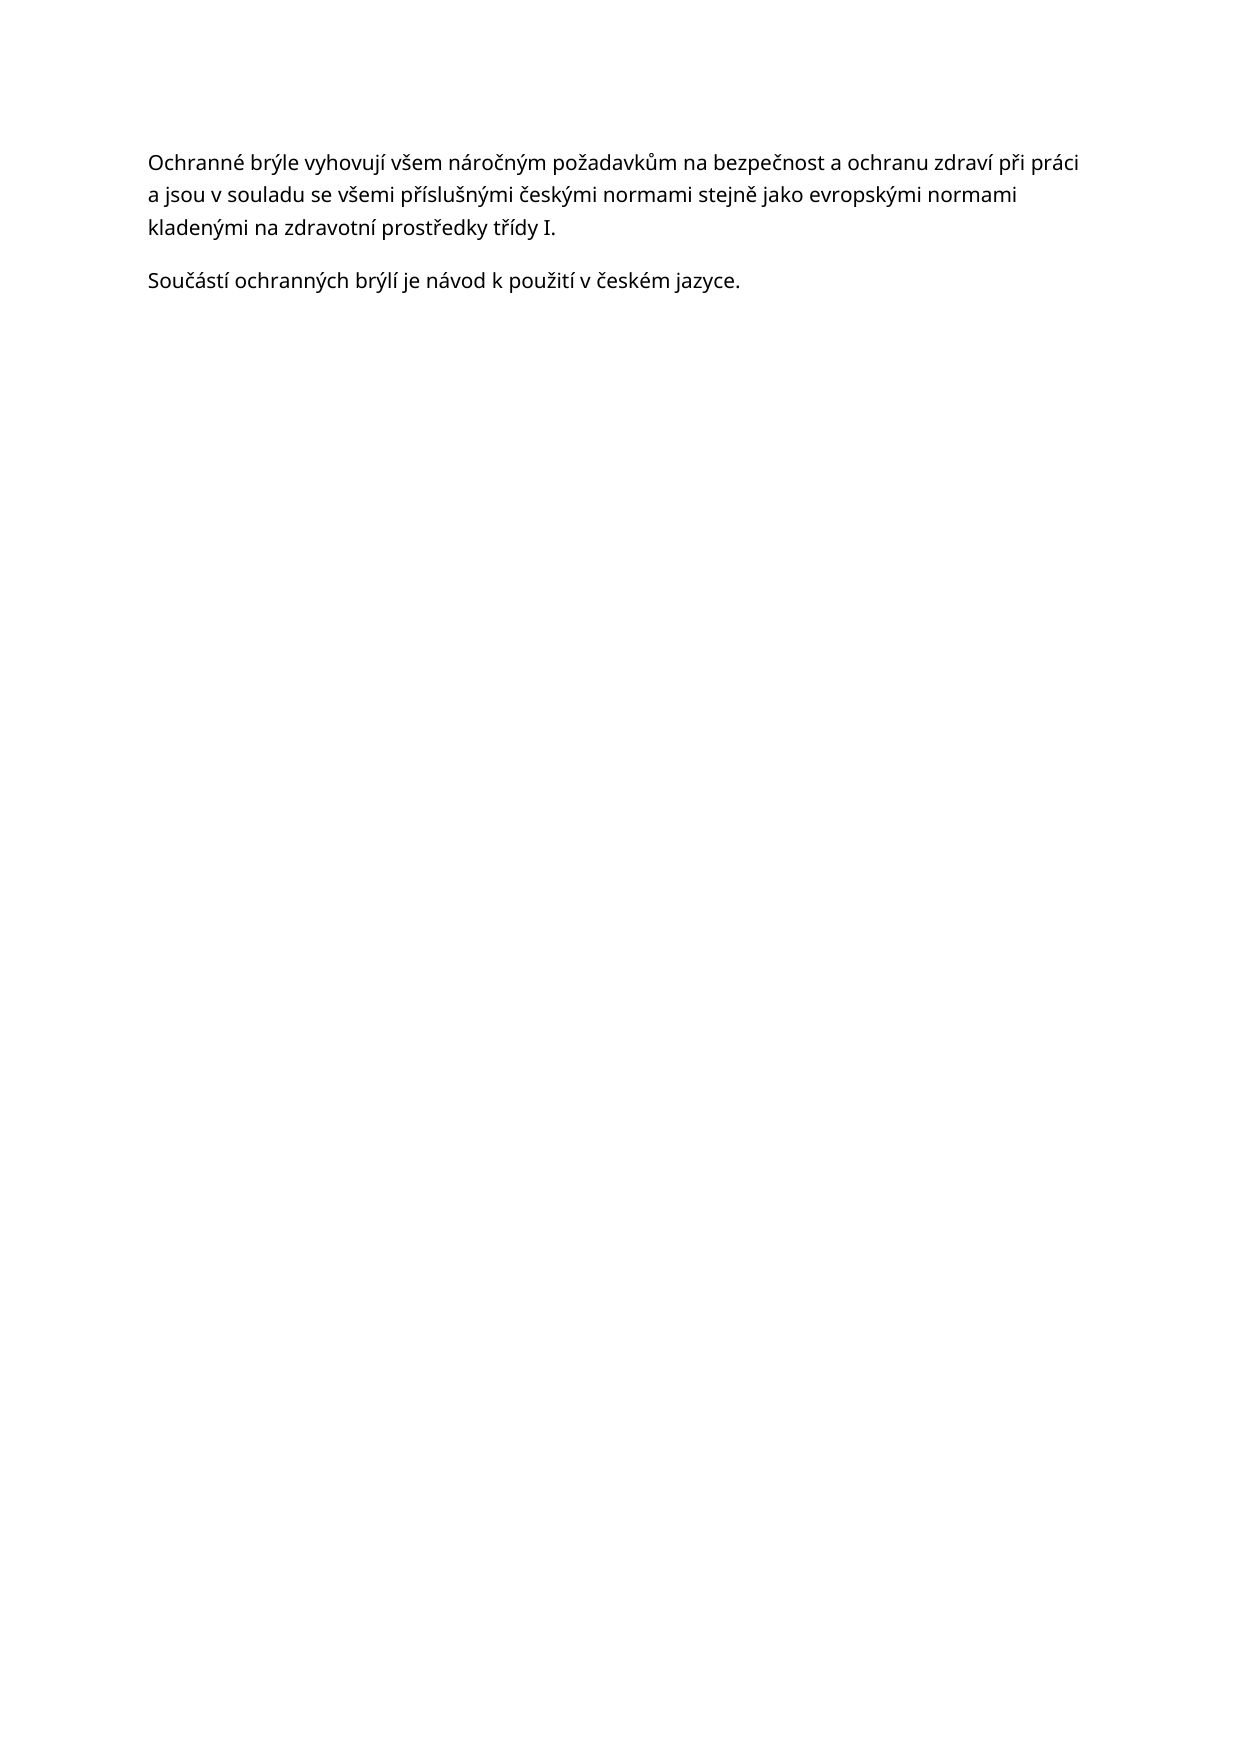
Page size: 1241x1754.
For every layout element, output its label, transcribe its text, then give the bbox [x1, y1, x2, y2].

text Ochranné brýle vyhovují všem náročným požadavkům na bezpečnost a ochranu zdraví při práci a jsou v souladu se všemi příslušnými českými normami stejně jako evropskými normami kladenými na zdravotní prostředky třídy I. [148, 148, 1093, 241]
text Součástí ochranných brýlí je návod k použití v českém jazyce. [148, 266, 1093, 295]
